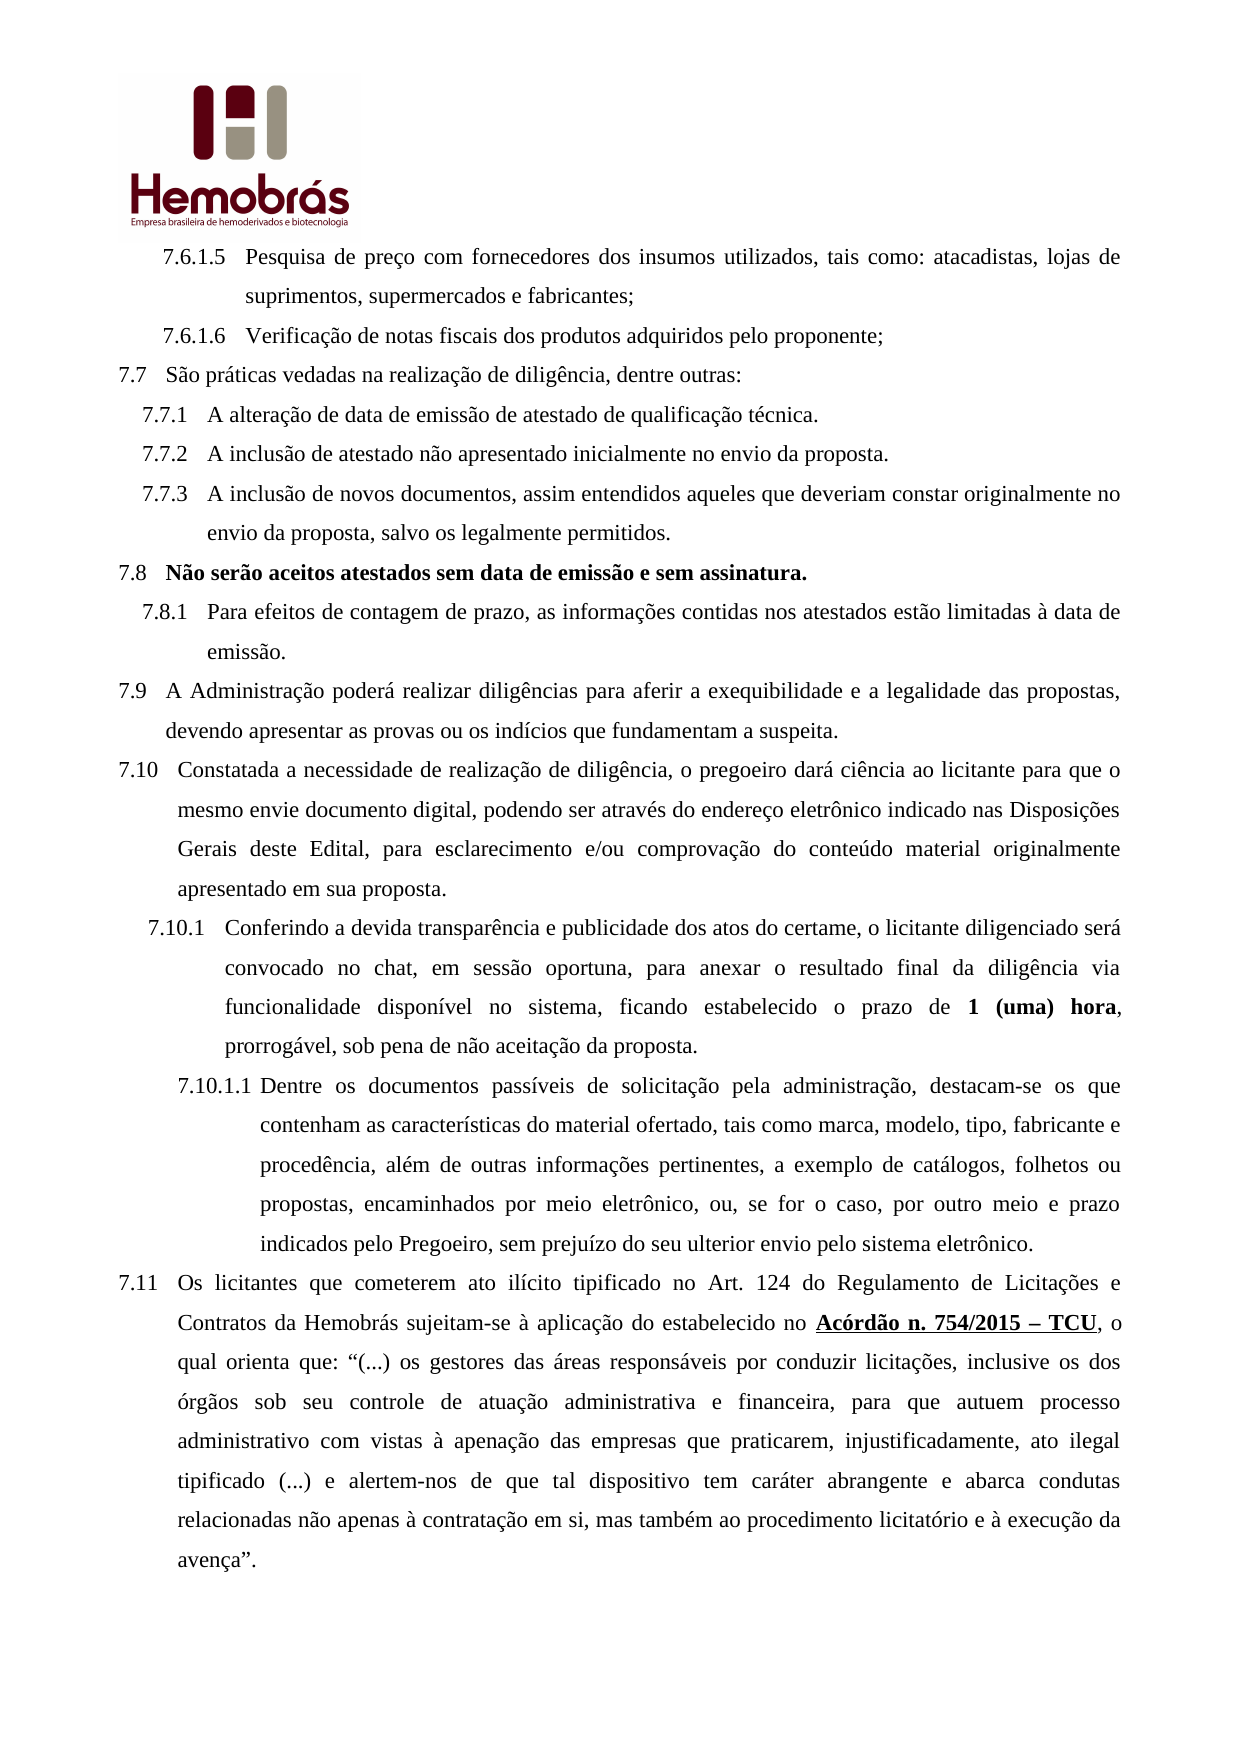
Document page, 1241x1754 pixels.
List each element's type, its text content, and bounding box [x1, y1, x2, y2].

list A alteração de data de emissão de atestado de qualificação técnica. [142, 401, 1122, 427]
list A inclusão de atestado não apresentado inicialmente no envio da proposta. [142, 440, 1122, 467]
picture [118, 73, 362, 243]
list A inclusão de novos documentos, assim entendidos aqueles que deveriam constar originalmente no envio da proposta, salvo os legalmente permitidos. [142, 480, 1122, 546]
list Verificação de notas fiscais dos produtos adquiridos pelo proponente; [162, 322, 1122, 348]
list Para efeitos de contagem de prazo, as informações contidas nos atestados estão limitadas à data de emissão. [142, 598, 1122, 664]
list São práticas vedadas na realização de diligência, dentre outras: [118, 361, 1122, 388]
list Dentre os documentos passíveis de solicitação pela administração, destacam-se os que contenham as características do material ofertado, tais como marca, modelo, tipo, fabricante e procedência, além de outras informações pertinentes, a exemplo de catálogos, folhetos ou propostas, encaminhados por meio eletrônico, ou, se for o caso, por outro meio e prazo indicados pelo Pregoeiro, sem prejuízo do seu ulterior envio pelo sistema eletrônico. [177, 1072, 1122, 1256]
list Conferindo a devida transparência e publicidade dos atos do certame, o licitante diligenciado será convocado no chat, em sessão oportuna, para anexar o resultado final da diligência via funcionalidade disponível no sistema, ficando estabelecido o prazo de 1 (uma) hora, prorrogável, sob pena de não aceitação da proposta. [148, 914, 1122, 1059]
list Constatada a necessidade de realização de diligência, o pregoeiro dará ciência ao licitante para que o mesmo envie documento digital, podendo ser através do endereço eletrônico indicado nas Disposições Gerais deste Edital, para esclarecimento e/ou comprovação do conteúdo material originalmente apresentado em sua proposta. [118, 756, 1122, 901]
list Os licitantes que cometerem ato ilícito tipificado no Art. 124 do Regulamento de Licitações e Contratos da Hemobrás sujeitam-se à aplicação do estabelecido no Acórdão n. 754/2015 – TCU, o qual orienta que: “(...) os gestores das áreas responsáveis por conduzir licitações, inclusive os dos órgãos sob seu controle de atuação administrativa e financeira, para que autuem processo administrativo com vistas à apenação das empresas que praticarem, injustificadamente, ato ilegal tipificado (...) e alertem-nos de que tal dispositivo tem caráter abrangente e abarca condutas relacionadas não apenas à contratação em si, mas também ao procedimento licitatório e à execução da avença”. [118, 1269, 1122, 1572]
list A Administração poderá realizar diligências para aferir a exequibilidade e a legalidade das propostas, devendo apresentar as provas ou os indícios que fundamentam a suspeita. [118, 677, 1122, 743]
list Não serão aceitos atestados sem data de emissão e sem assinatura. [118, 559, 1122, 585]
list Pesquisa de preço com fornecedores dos insumos utilizados, tais como: atacadistas, lojas de suprimentos, supermercados e fabricantes; [162, 243, 1122, 309]
